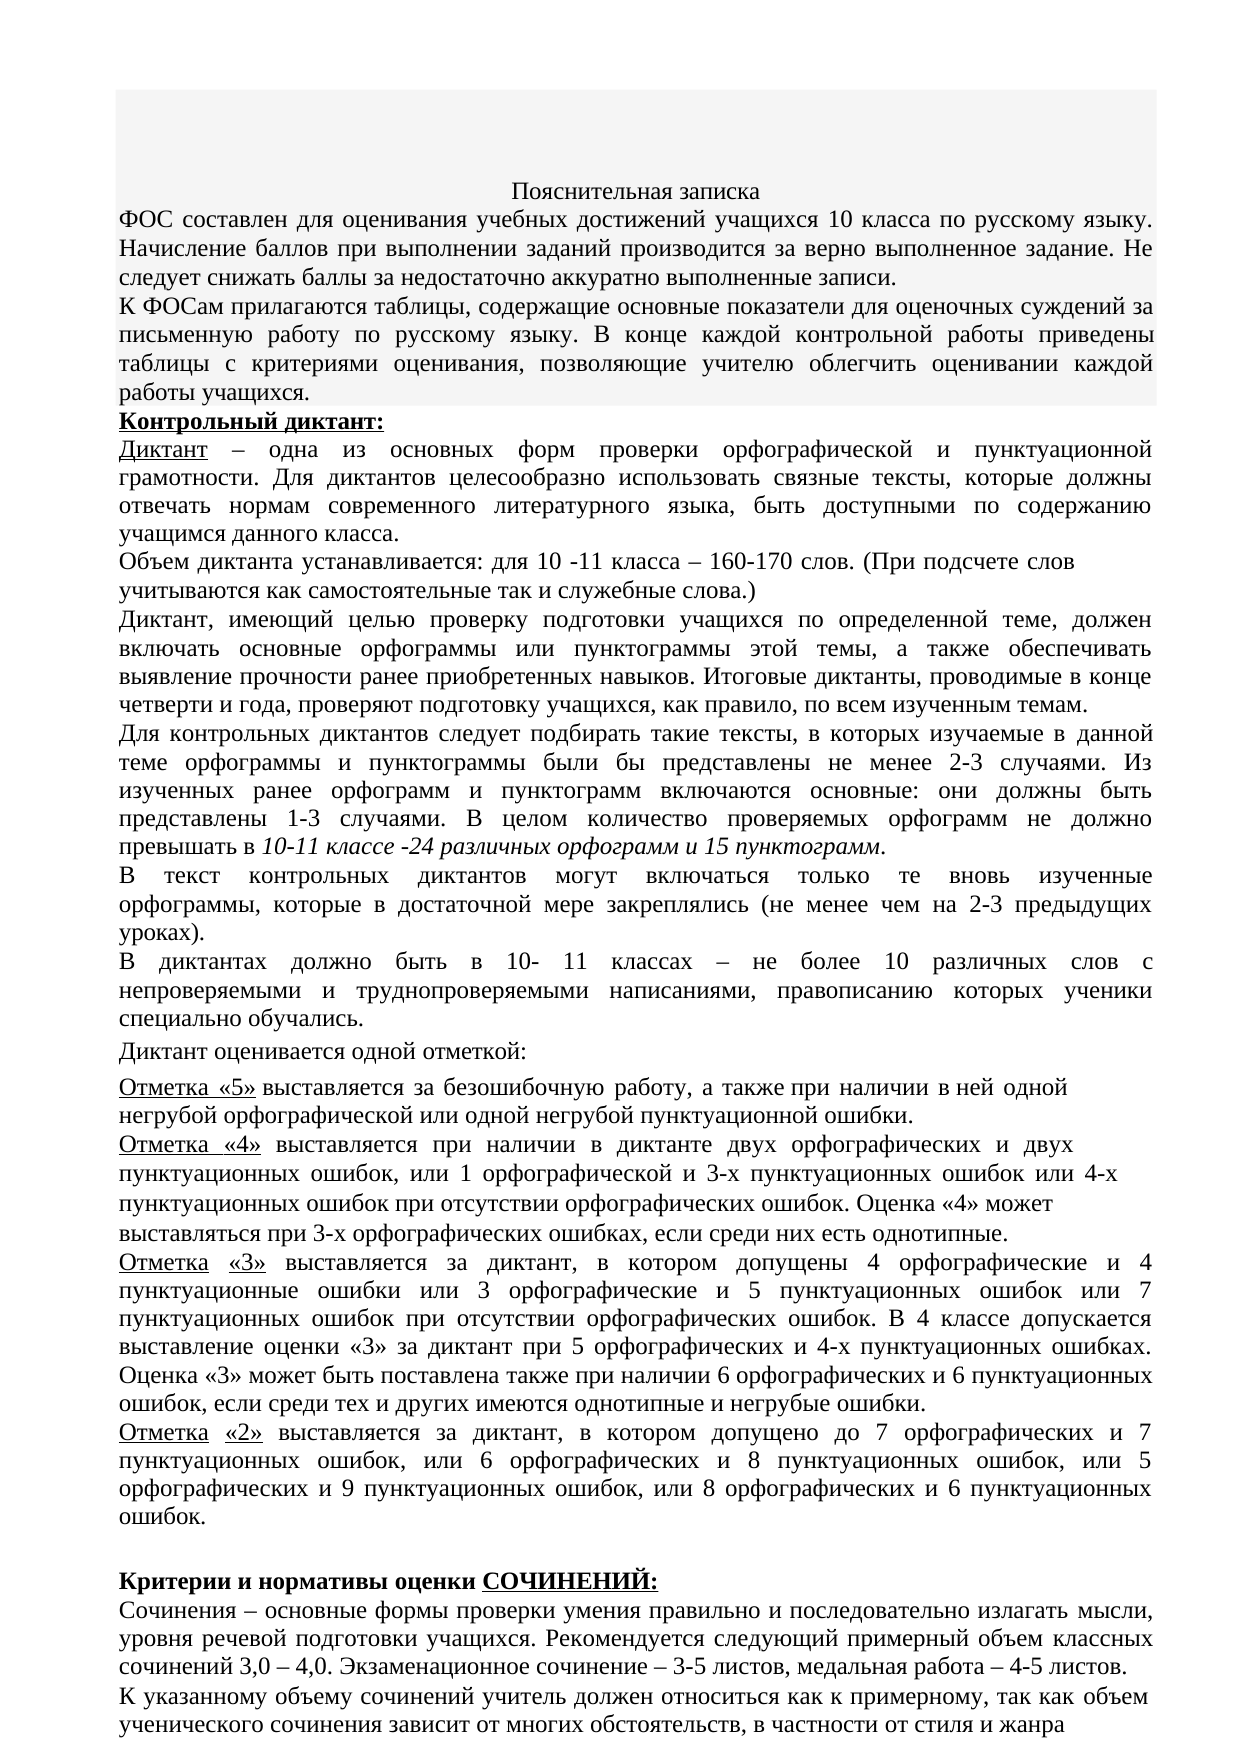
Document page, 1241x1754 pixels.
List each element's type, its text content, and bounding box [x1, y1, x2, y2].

text Контрольный диктант: [119, 406, 1166, 434]
text Отметка «2» выставляется за диктант, в котором допущено до 7 орфографических и 7 пунктуационных ошибок, или 6 орфографических и 8 пунктуационных ошибок, или 5 орфографических и 9 пунктуационных ошибок, или 8 орфографических и 6 пунктуационных ошибок. [119, 1417, 1153, 1530]
text Сочинения – основные формы проверки умения правильно и последовательно излагать мысли, уровня речевой подготовки учащихся. Рекомендуется следующий примерный объем классных сочинений 3,0 – 4,0. Экзаменационное сочинение – 3-5 листов, медальная работа – 4-5 листов. [119, 1596, 1153, 1680]
text К указанному объему сочинений учитель должен относиться как к примерному, так как объем ученического сочинения зависит от многих обстоятельств, в частности от стиля и жанра [119, 1682, 1148, 1738]
text В диктантах должно быть в 10- 11 классах – не более 10 различных слов с непроверяемыми и труднопроверяемыми написаниями, правописанию которых ученики специально обучались. [119, 947, 1153, 1032]
text В текст контрольных диктантов могут включаться только те вновь изученные орфограммы, которые в достаточной мере закреплялись (не менее чем на 2-3 предыдущих уроках). [119, 861, 1153, 946]
text Диктант, имеющий целью проверку подготовки учащихся по определенной теме, должен включать основные орфограммы или пунктограммы этой темы, а также обеспечивать выявление прочности ранее приобретенных навыков. Итоговые диктанты, проводимые в конце четверти и года, проверяют подготовку учащихся, как правило, по всем изученным темам. [119, 605, 1153, 718]
text Объем диктанта устанавливается: для 10 -11 класса – 160-170 слов. (При подсчете слов учитываются как самостоятельные так и служебные слова.) [119, 547, 1076, 604]
text Отметка «5» выставляется за безошибочную работу, а также при наличии в ней одной негрубой орфографической или одной негрубой пунктуационной ошибки. [119, 1072, 1135, 1129]
text Диктант – одна из основных форм проверки орфографической и пунктуационной грамотности. Для диктантов целесообразно использовать связные тексты, которые должны отвечать нормам современного литературного языка, быть доступными по содержанию учащимся данного класса. [119, 434, 1152, 547]
text Диктант оценивается одной отметкой: [119, 1036, 1166, 1064]
subtitle Критерии и нормативы оценки СОЧИНЕНИЙ: [119, 1566, 1166, 1594]
text Для контрольных диктантов следует подбирать такие тексты, в которых изучаемые в данной теме орфограммы и пунктограммы были бы представлены не менее 2-3 случаями. Из изученных ранее орфограмм и пунктограмм включаются основные: они должны быть представлены 1-3 случаями. В целом количество проверяемых орфограмм не должно превышать в 10-11 классе -24 различных орфограмм и 15 пунктограмм. [119, 719, 1153, 860]
text Отметка «4» выставляется при наличии в диктанте двух орфографических и двух пунктуационных ошибок, или 1 орфографической и 3-х пунктуационных ошибок или 4-х пунктуационных ошибок при отсутствии орфографических ошибок. Оценка «4» может выставляться при 3-х орфографических ошибках, если среди них есть однотипные. [119, 1129, 1135, 1246]
text Отметка «3» выставляется за диктант, в котором допущены 4 орфографические и 4 пунктуационные ошибки или 3 орфографические и 5 пунктуационных ошибок или 7 пунктуационных ошибок при отсутствии орфографических ошибок. В 4 классе допускается выставление оценки «3» за диктант при 5 орфографических и 4-х пунктуационных ошибках. Оценка «3» может быть поставлена также при наличии 6 орфографических и 6 пунктуационных ошибок, если среди тех и других имеются однотипные и негрубые ошибки. [119, 1247, 1153, 1417]
